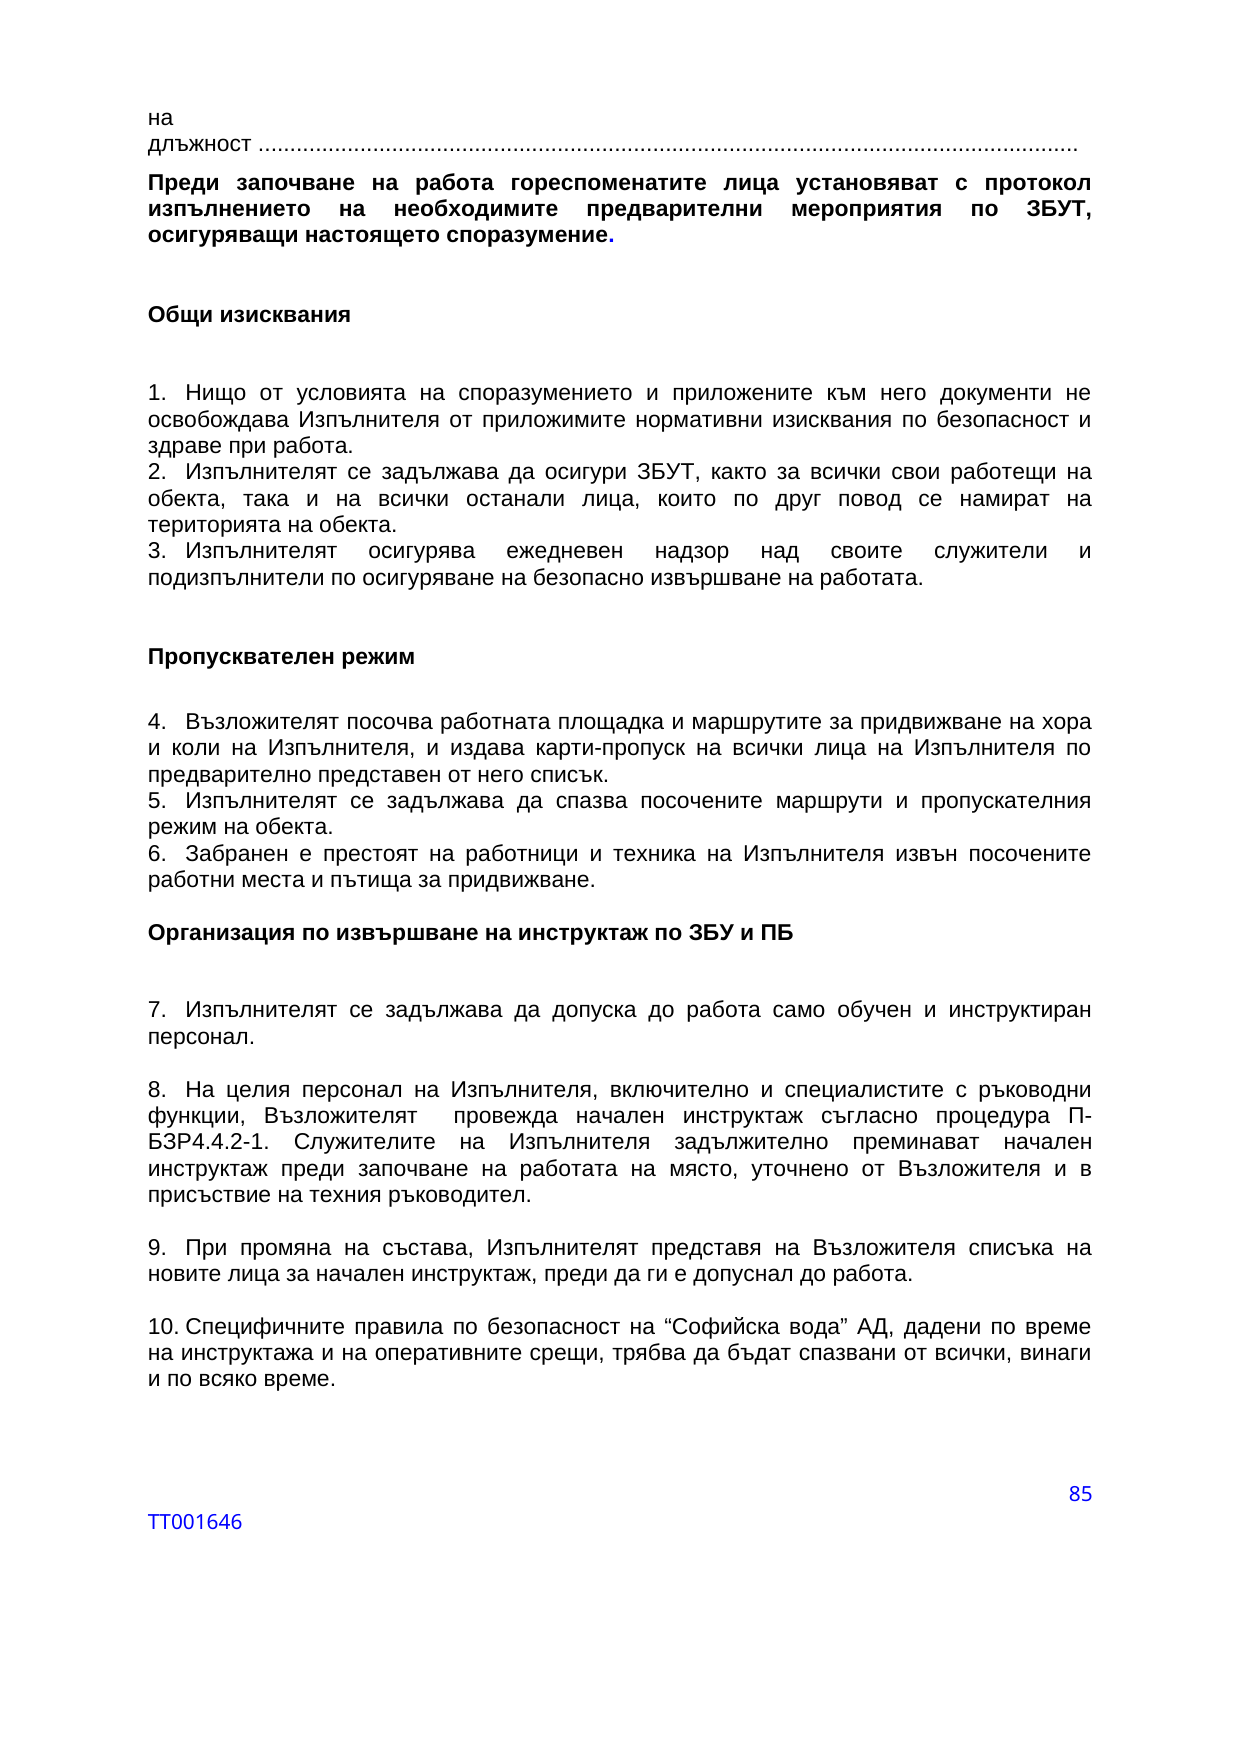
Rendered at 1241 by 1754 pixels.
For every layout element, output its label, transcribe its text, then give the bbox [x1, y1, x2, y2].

text на длъжност ................................................................................................................................. [148, 103, 1092, 156]
list На целия персонал на Изпълнителя, включително и специалистите с ръководни функции, Възложителят провежда начален инструктаж съгласно процедура П-БЗР4.4.2-1. Служителите на Изпълнителя задължително преминават начален инструктаж преди започване на работата на място, уточнено от Възложителя и в присъствие на техния ръководител. [148, 1076, 1092, 1207]
text Общи изисквания [148, 301, 1092, 328]
list Забранен е престоят на работници и техника на Изпълнителя извън посочените работни места и пътища за придвижване. [148, 840, 1092, 892]
list Изпълнителят се задължава да допуска до работа само обучен и инструктиран персонал. [148, 996, 1092, 1049]
list Изпълнителят осигурява ежедневен надзор над своите служители и подизпълнители по осигуряване на безопасно извършване на работата. [148, 537, 1092, 590]
list Изпълнителят се задължава да спазва посочените маршрути и пропускателния режим на обекта. [148, 787, 1092, 840]
text Пропусквателен режим [148, 643, 1092, 669]
text Организация по извършване на инструктаж по ЗБУ и ПБ [148, 919, 1092, 945]
list Възложителят посочва работната площадка и маршрутите за придвижване на хора и коли на Изпълнителя, и издава карти-пропуск на всички лица на Изпълнителя по предварително представен от него списък. [148, 708, 1092, 787]
list При промяна на състава, Изпълнителят представя на Възложителя списъка на новите лица за начален инструктаж, преди да ги е допуснал до работа. [148, 1234, 1092, 1286]
list Нищо от условията на споразумението и приложените към него документи не освобождава Изпълнителя от приложимите нормативни изисквания по безопасност и здраве при работа. [148, 379, 1092, 458]
text Преди започване на работа гореспоменатите лица установяват с протокол изпълнението на необходимите предварителни мероприятия по ЗБУТ, осигуряващи настоящето споразумение. [148, 169, 1092, 248]
list Специфичните правила по безопасност на “Софийска вода” АД, дадени по време на инструктажа и на оперативните срещи, трябва да бъдат спазвани от всички, винаги и по всяко време. [148, 1313, 1092, 1392]
list Изпълнителят се задължава да осигури ЗБУТ, както за всички свои работещи на обекта, така и на всички останали лица, които по друг повод се намират на територията на обекта. [148, 458, 1092, 537]
